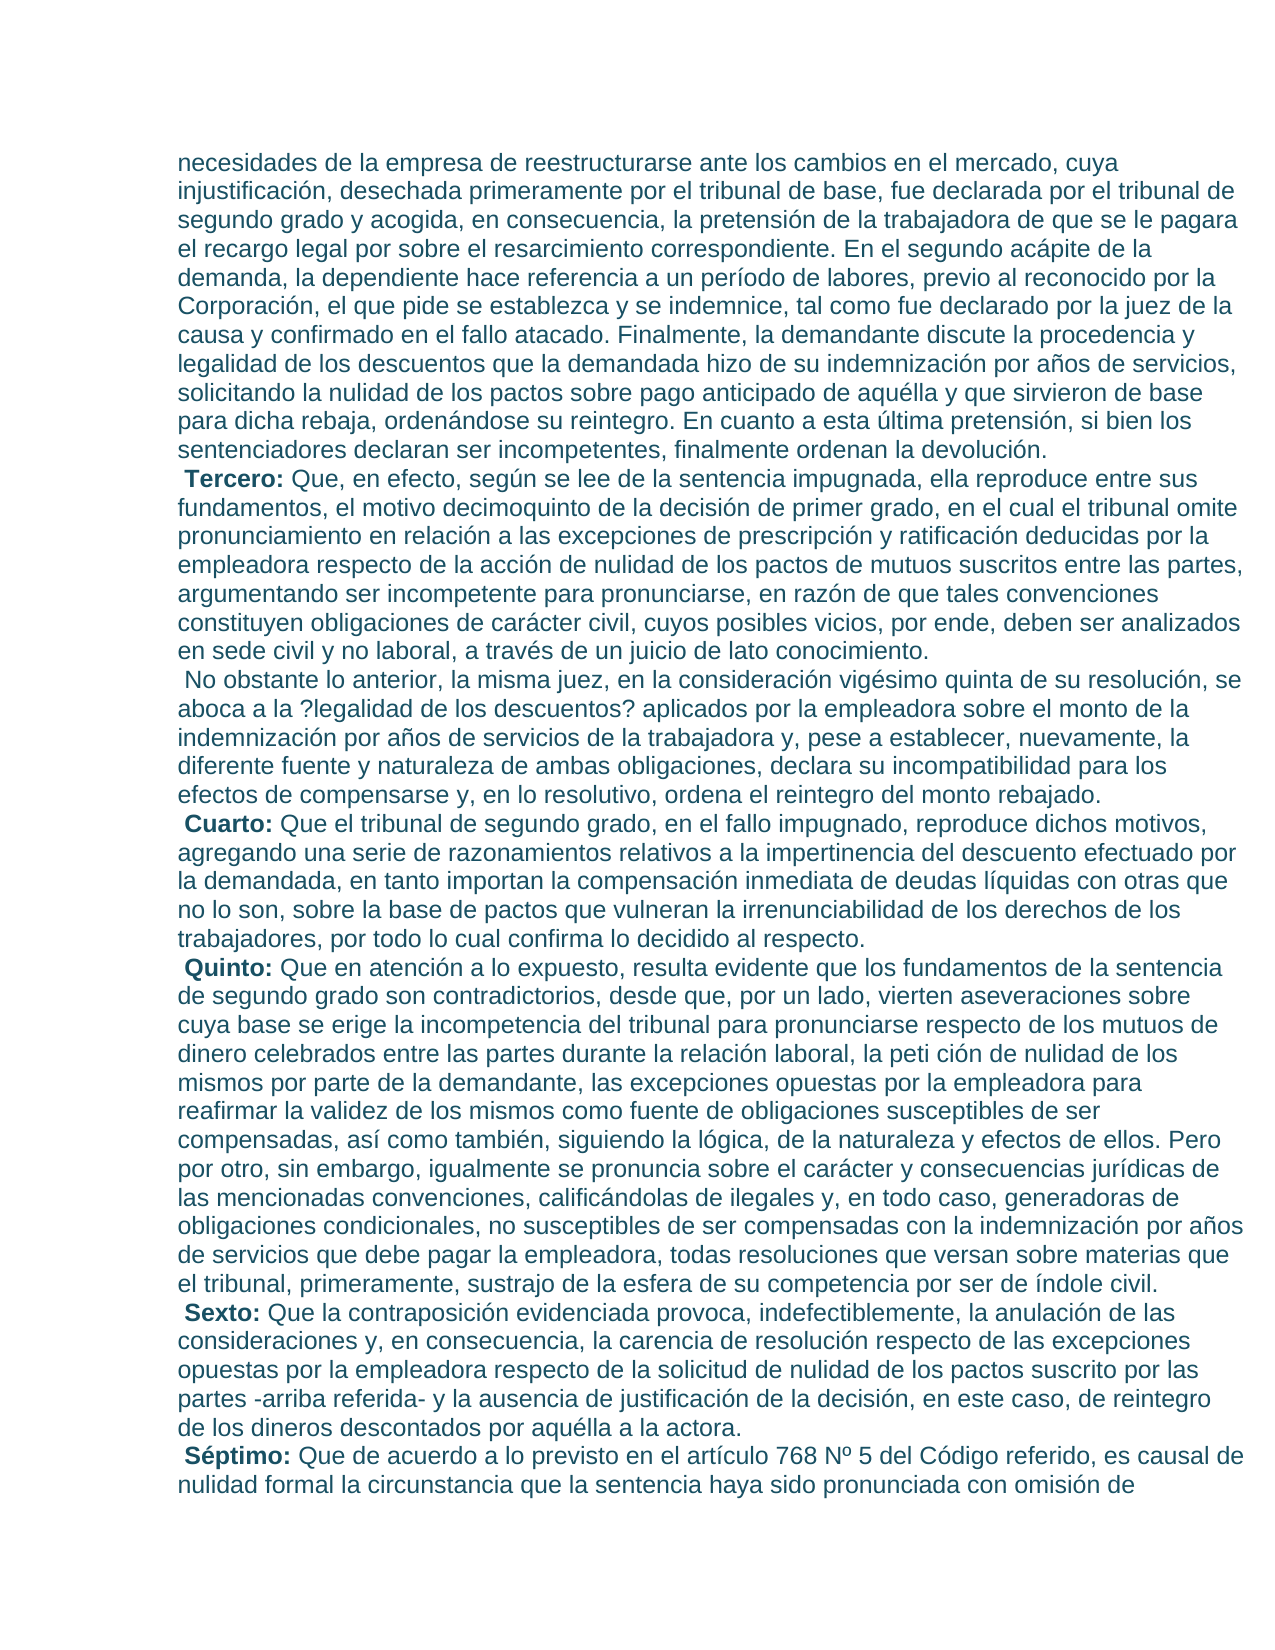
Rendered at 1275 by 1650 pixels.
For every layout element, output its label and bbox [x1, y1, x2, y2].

table_cell [177, 148, 1247, 1499]
